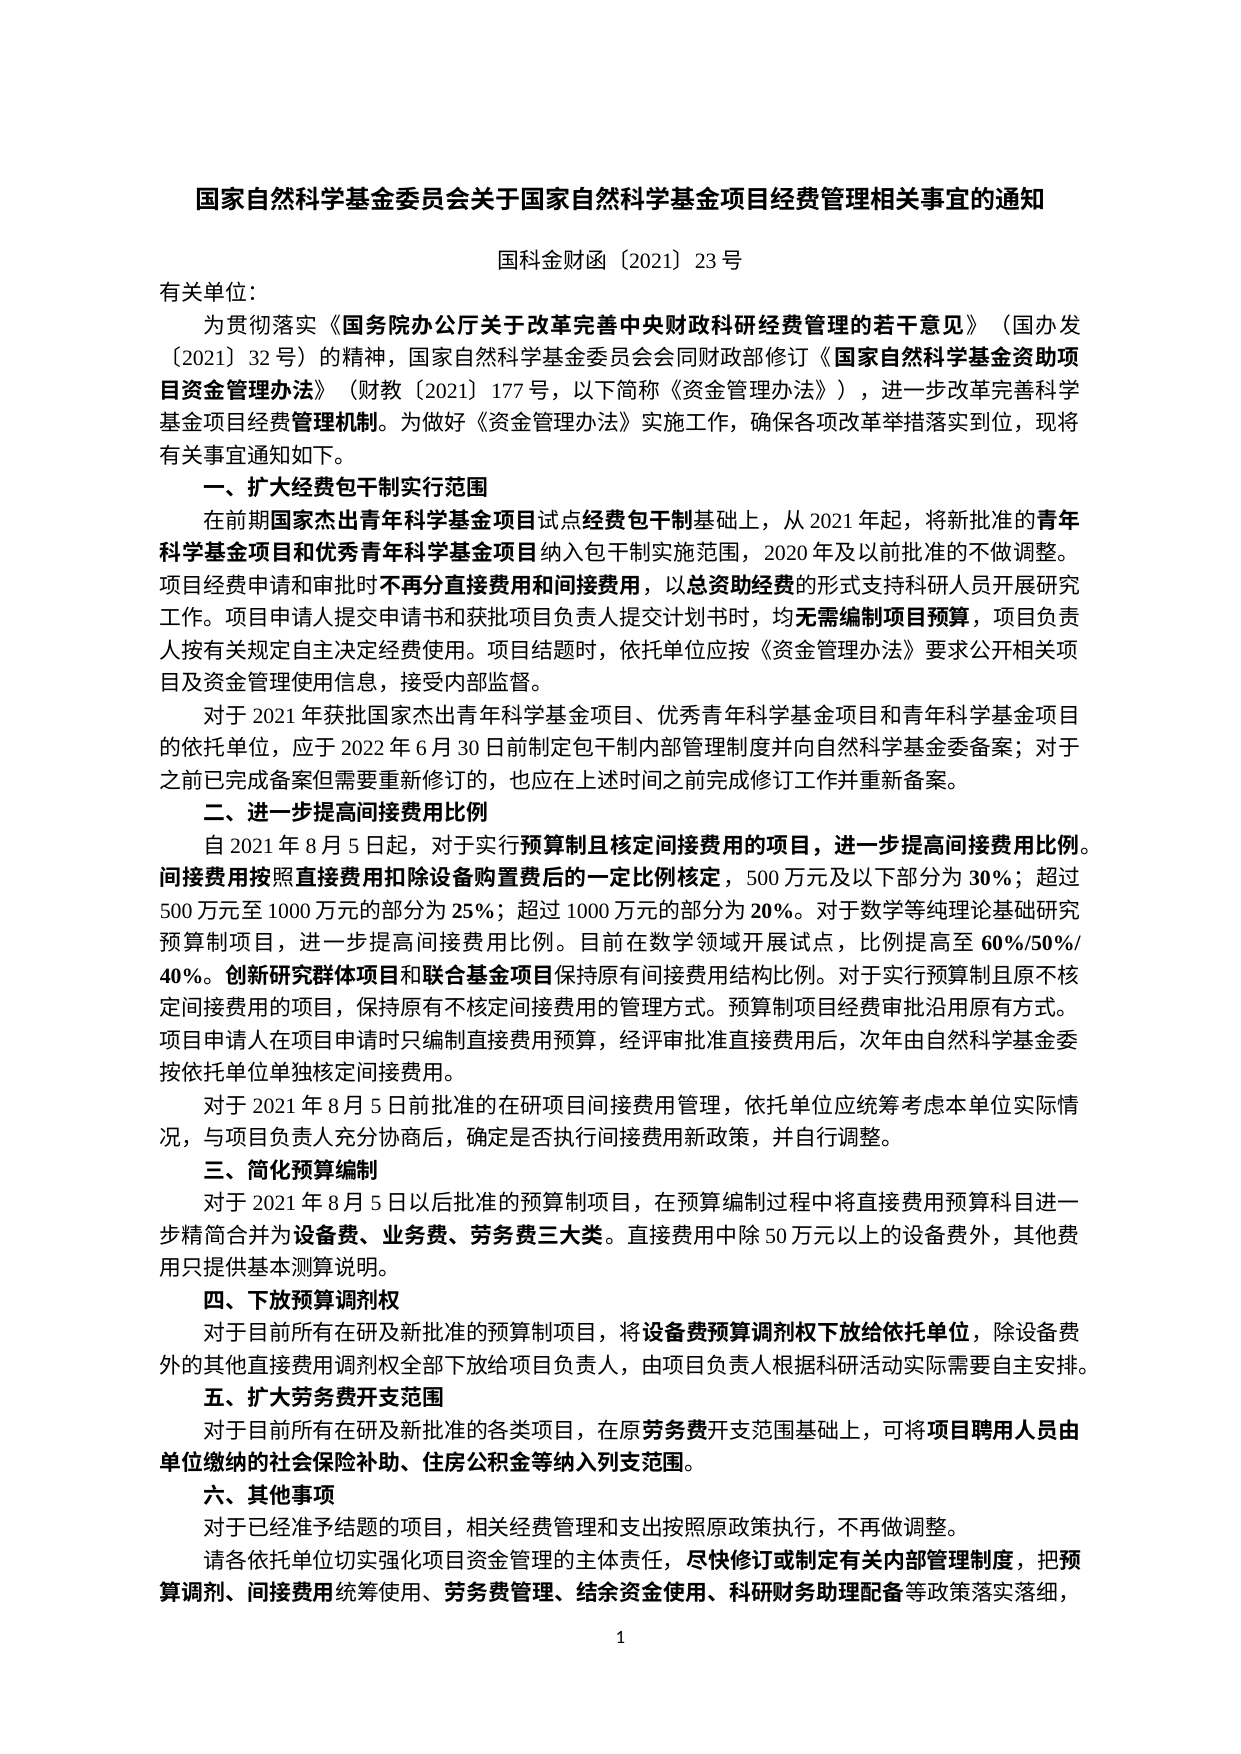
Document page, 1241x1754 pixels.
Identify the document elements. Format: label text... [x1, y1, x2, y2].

text 对于目前所有在研及新批准的预算制项目，将设备费预算调剂权下放给依托单位，除设备费外的其他直接费用调剂权全部下放给项目负责人，由项目负责人根据科研活动实际需要自主安排。 [159, 1315, 1081, 1380]
text 对于2021年获批国家杰出青年科学基金项目、优秀青年科学基金项目和青年科学基金项目的依托单位，应于2022年6月30日前制定包干制内部管理制度并向自然科学基金委备案；对于之前已完成备案但需要重新修订的，也应在上述时间之前完成修订工作并重新备案。 [159, 697, 1081, 795]
text 四、下放预算调剂权 [159, 1282, 1081, 1315]
text 有关单位： [159, 275, 1081, 307]
text 自2021年8月5日起，对于实行预算制且核定间接费用的项目，进一步提高间接费用比例。间接费用按照直接费用扣除设备购置费后的一定比例核定，500万元及以下部分为30%；超过500万元至1000万元的部分为25%；超过1000万元的部分为20%。对于数学等纯理论基础研究预算制项目，进一步提高间接费用比例。目前在数学领域开展试点，比例提高至60%/50%/40%。创新研究群体项目和联合基金项目保持原有间接费用结构比例。对于实行预算制且原不核定间接费用的项目，保持原有不核定间接费用的管理方式。预算制项目经费审批沿用原有方式。项目申请人在项目申请时只编制直接费用预算，经评审批准直接费用后，次年由自然科学基金委按依托单位单独核定间接费用。 [159, 827, 1081, 1087]
text 对于已经准予结题的项目，相关经费管理和支出按照原政策执行，不再做调整。 [159, 1510, 1081, 1542]
text 一、扩大经费包干制实行范围 [159, 470, 1081, 502]
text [159, 1542, 1081, 1607]
text 对于2021年8月5日以后批准的预算制项目，在预算编制过程中将直接费用预算科目进一步精简合并为设备费、业务费、劳务费三大类。直接费用中除50万元以上的设备费外，其他费用只提供基本测算说明。 [159, 1185, 1081, 1282]
text 六、其他事项 [159, 1477, 1081, 1510]
text 在前期国家杰出青年科学基金项目试点经费包干制基础上，从2021年起，将新批准的青年科学基金项目和优秀青年科学基金项目纳入包干制实施范围，2020年及以前批准的不做调整。项目经费申请和审批时不再分直接费用和间接费用，以总资助经费的形式支持科研人员开展研究工作。项目申请人提交申请书和获批项目负责人提交计划书时，均无需编制项目预算，项目负责人按有关规定自主决定经费使用。项目结题时，依托单位应按《资金管理办法》要求公开相关项目及资金管理使用信息，接受内部监督。 [159, 502, 1081, 697]
text 为贯彻落实《国务院办公厅关于改革完善中央财政科研经费管理的若干意见》（国办发〔2021〕32号）的精神，国家自然科学基金委员会会同财政部修订《国家自然科学基金资助项目资金管理办法》（财教〔2021〕177号，以下简称《资金管理办法》），进一步改革完善科学基金项目经费管理机制。为做好《资金管理办法》实施工作，确保各项改革举措落实到位，现将有关事宜通知如下。 [159, 307, 1081, 470]
text 二、进一步提高间接费用比例 [159, 795, 1081, 827]
text 对于目前所有在研及新批准的各类项目，在原劳务费开支范围基础上，可将项目聘用人员由单位缴纳的社会保险补助、住房公积金等纳入列支范围。 [159, 1412, 1081, 1477]
text 国家自然科学基金委员会关于国家自然科学基金项目经费管理相关事宜的通知 [159, 165, 1081, 230]
text 国科金财函〔2021〕23号 [159, 242, 1081, 275]
text 对于2021年8月5日前批准的在研项目间接费用管理，依托单位应统筹考虑本单位实际情况，与项目负责人充分协商后，确定是否执行间接费用新政策，并自行调整。 [159, 1087, 1081, 1152]
text 五、扩大劳务费开支范围 [159, 1380, 1081, 1412]
text 三、简化预算编制 [159, 1152, 1081, 1185]
